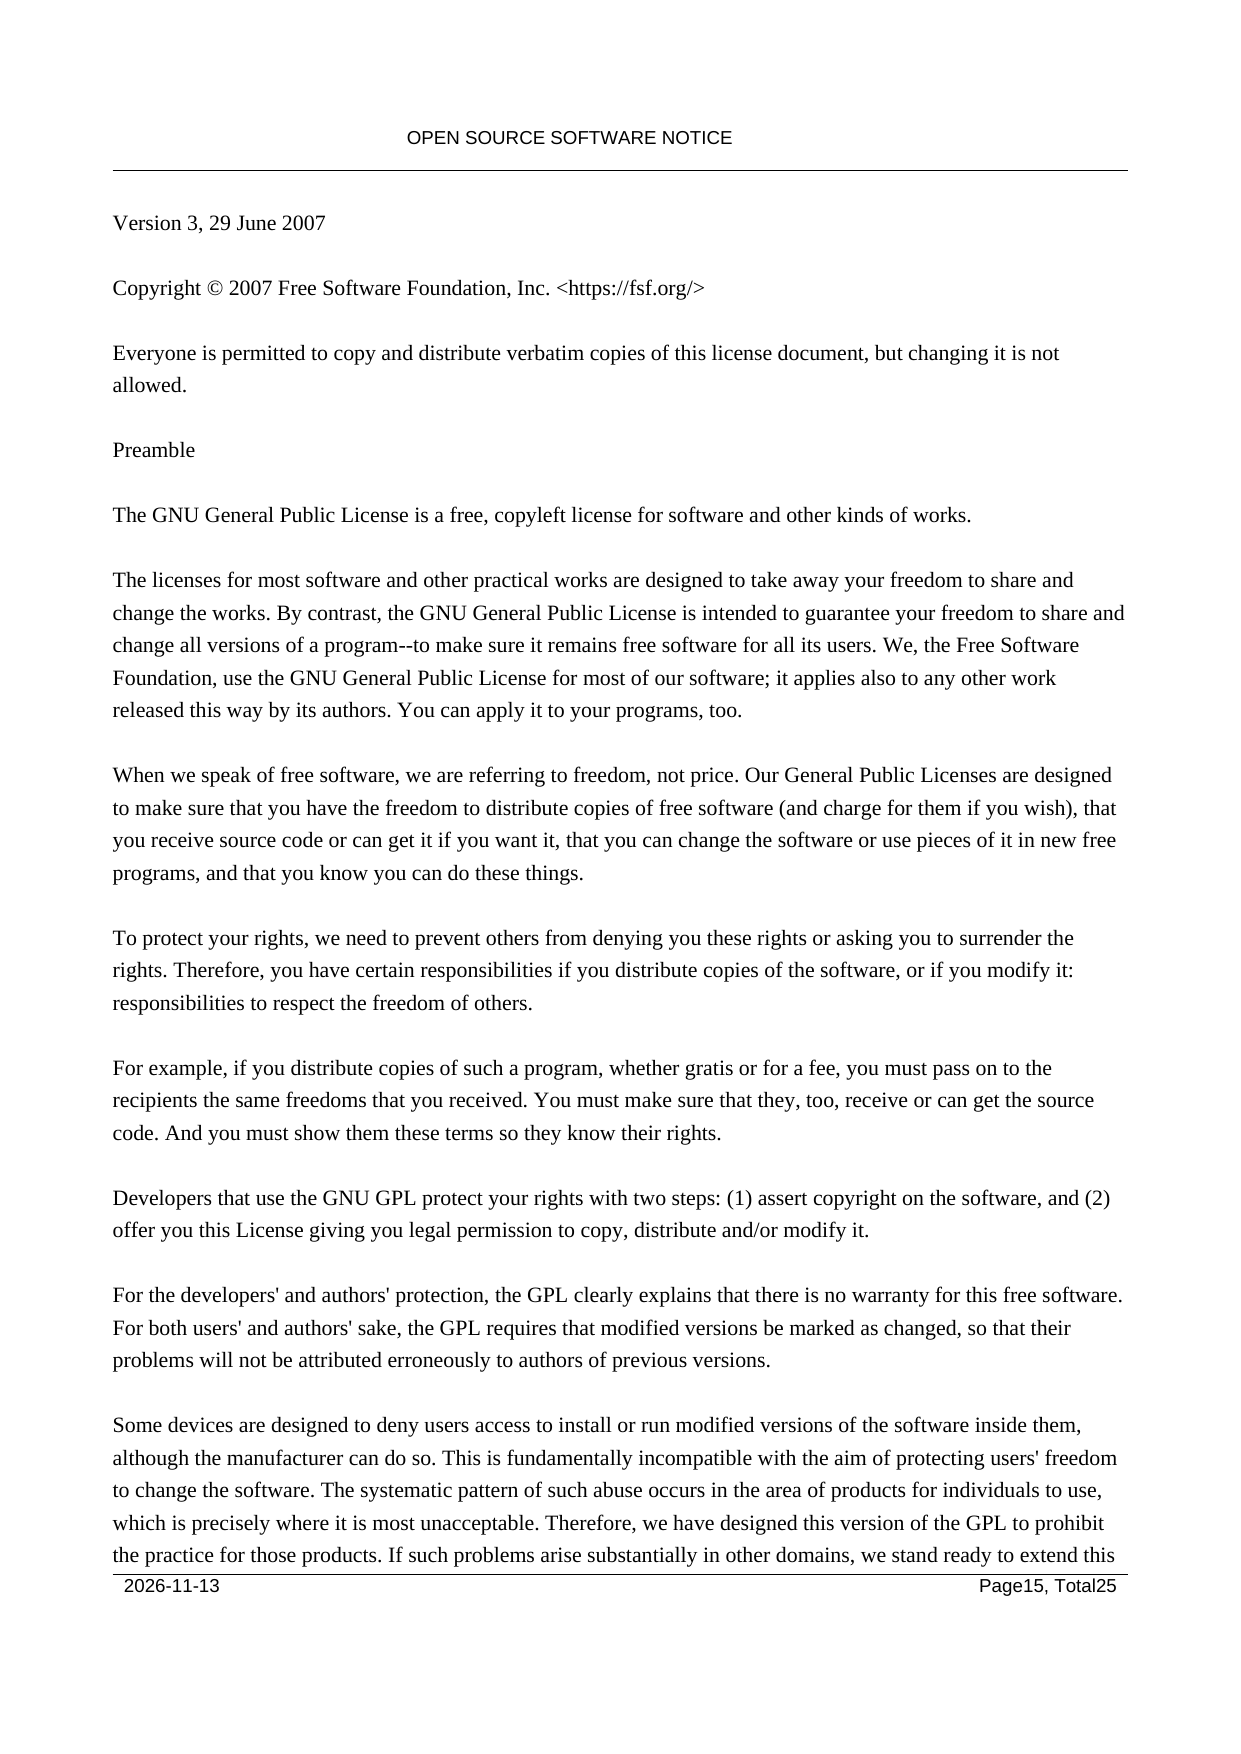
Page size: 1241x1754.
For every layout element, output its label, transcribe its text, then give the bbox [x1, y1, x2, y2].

text Preamble [112, 434, 1128, 466]
text When we speak of free software, we are referring to freedom, not price. Our General Public Licenses are designed to make sure that you have the freedom to distribute copies of free software (and charge for them if you wish), that you receive source code or can get it if you want it, that you can change the software or use pieces of it in new free programs, and that you know you can do these things. [112, 759, 1128, 889]
text To protect your rights, we need to prevent others from denying you these rights or asking you to surrender the rights. Therefore, you have certain responsibilities if you distribute copies of the software, or if you modify it: responsibilities to respect the freedom of others. [112, 921, 1128, 1019]
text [112, 1409, 1128, 1571]
text Everyone is permitted to copy and distribute verbatim copies of this license document, but changing it is not allowed. [112, 336, 1128, 401]
text The licenses for most software and other practical works are designed to take away your freedom to share and change the works. By contrast, the GNU General Public License is intended to guarantee your freedom to share and change all versions of a program--to make sure it remains free software for all its users. We, the Free Software Foundation, use the GNU General Public License for most of our software; it applies also to any other work released this way by its authors. You can apply it to your programs, too. [112, 564, 1128, 726]
text For the developers' and authors' protection, the GPL clearly explains that there is no warranty for this free software. For both users' and authors' sake, the GPL requires that modified versions be marked as changed, so that their problems will not be attributed erroneously to authors of previous versions. [112, 1279, 1128, 1376]
text Developers that use the GNU GPL protect your rights with two steps: (1) assert copyright on the software, and (2) offer you this License giving you legal permission to copy, distribute and/or modify it. [112, 1181, 1128, 1246]
text The GNU General Public License is a free, copyleft license for software and other kinds of works. [112, 499, 1128, 531]
text Copyright © 2007 Free Software Foundation, Inc. <https://fsf.org/> [112, 271, 1128, 304]
text For example, if you distribute copies of such a program, whether gratis or for a fee, you must pass on to the recipients the same freedoms that you received. You must make sure that they, too, receive or can get the source code. And you must show them these terms so they know their rights. [112, 1051, 1128, 1149]
text Version 3, 29 June 2007 [112, 206, 1128, 239]
